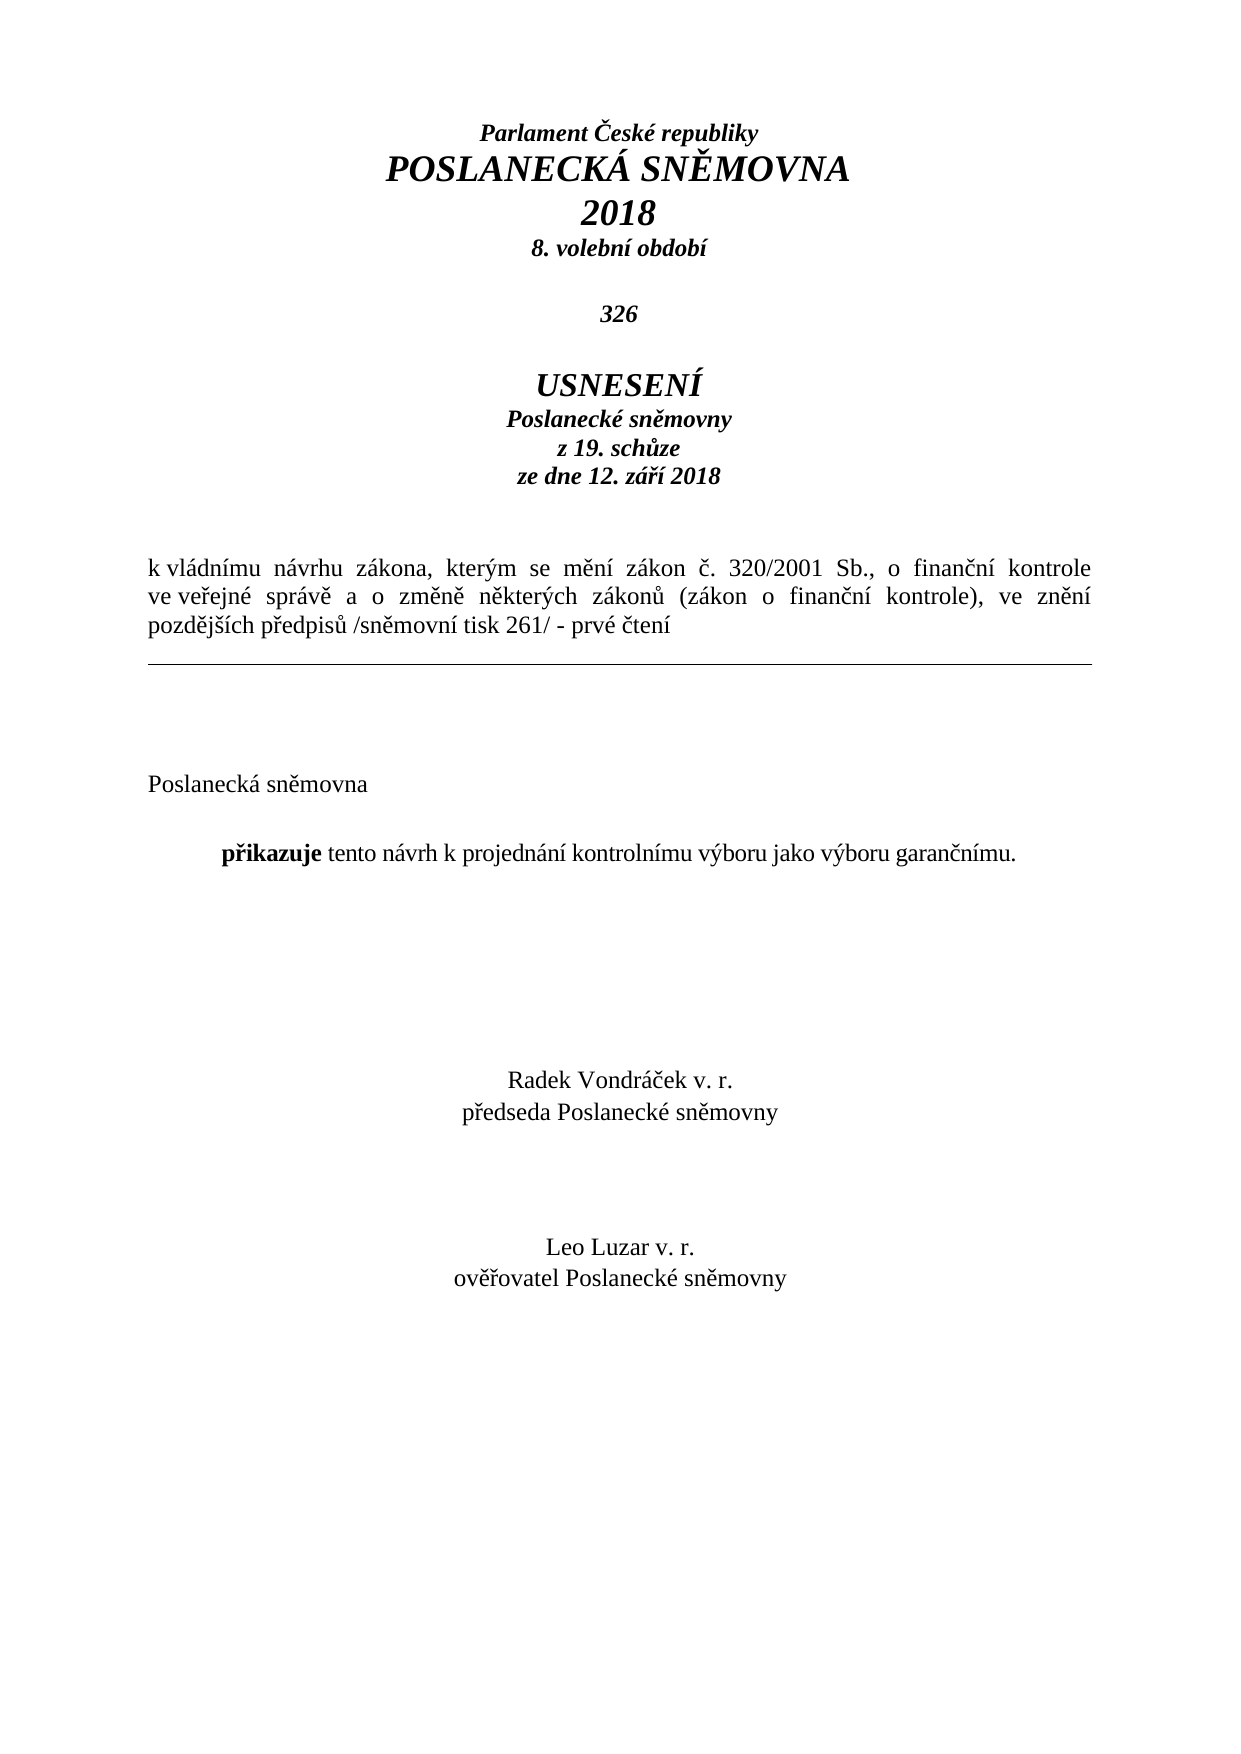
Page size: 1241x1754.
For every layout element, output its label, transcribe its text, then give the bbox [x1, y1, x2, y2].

text Radek Vondráček v. r. [148, 1066, 1092, 1094]
text USNESENÍ [148, 366, 1092, 404]
text z 19. schůze [148, 433, 1092, 461]
text POSLANECKÁ SNĚMOVNA [148, 147, 1092, 190]
text 2018 [148, 190, 1092, 233]
text Poslanecké sněmovny [148, 404, 1092, 433]
text 326 [148, 299, 1092, 328]
text 8. volební období [148, 233, 1092, 262]
list přikazuje tento návrh k projednání kontrolnímu výboru jako výboru garančnímu. [148, 838, 1092, 866]
text Leo Luzar v. r. [148, 1232, 1092, 1261]
text předseda Poslanecké sněmovny [148, 1097, 1092, 1125]
text ze dne 12. září 2018 [148, 461, 1092, 490]
text ověřovatel Poslanecké sněmovny [148, 1263, 1092, 1292]
text Parlament České republiky [148, 118, 1092, 147]
text Poslanecká sněmovna [148, 769, 1092, 798]
text k vládnímu návrhu zákona, kterým se mění zákon č. 320/2001 Sb., o finanční kontrole ve veřejné správě a o změně některých zákonů (zákon o finanční kontrole), ve znění pozdějších předpisů /sněmovní tisk 261/ - prvé čtení [148, 553, 1092, 664]
